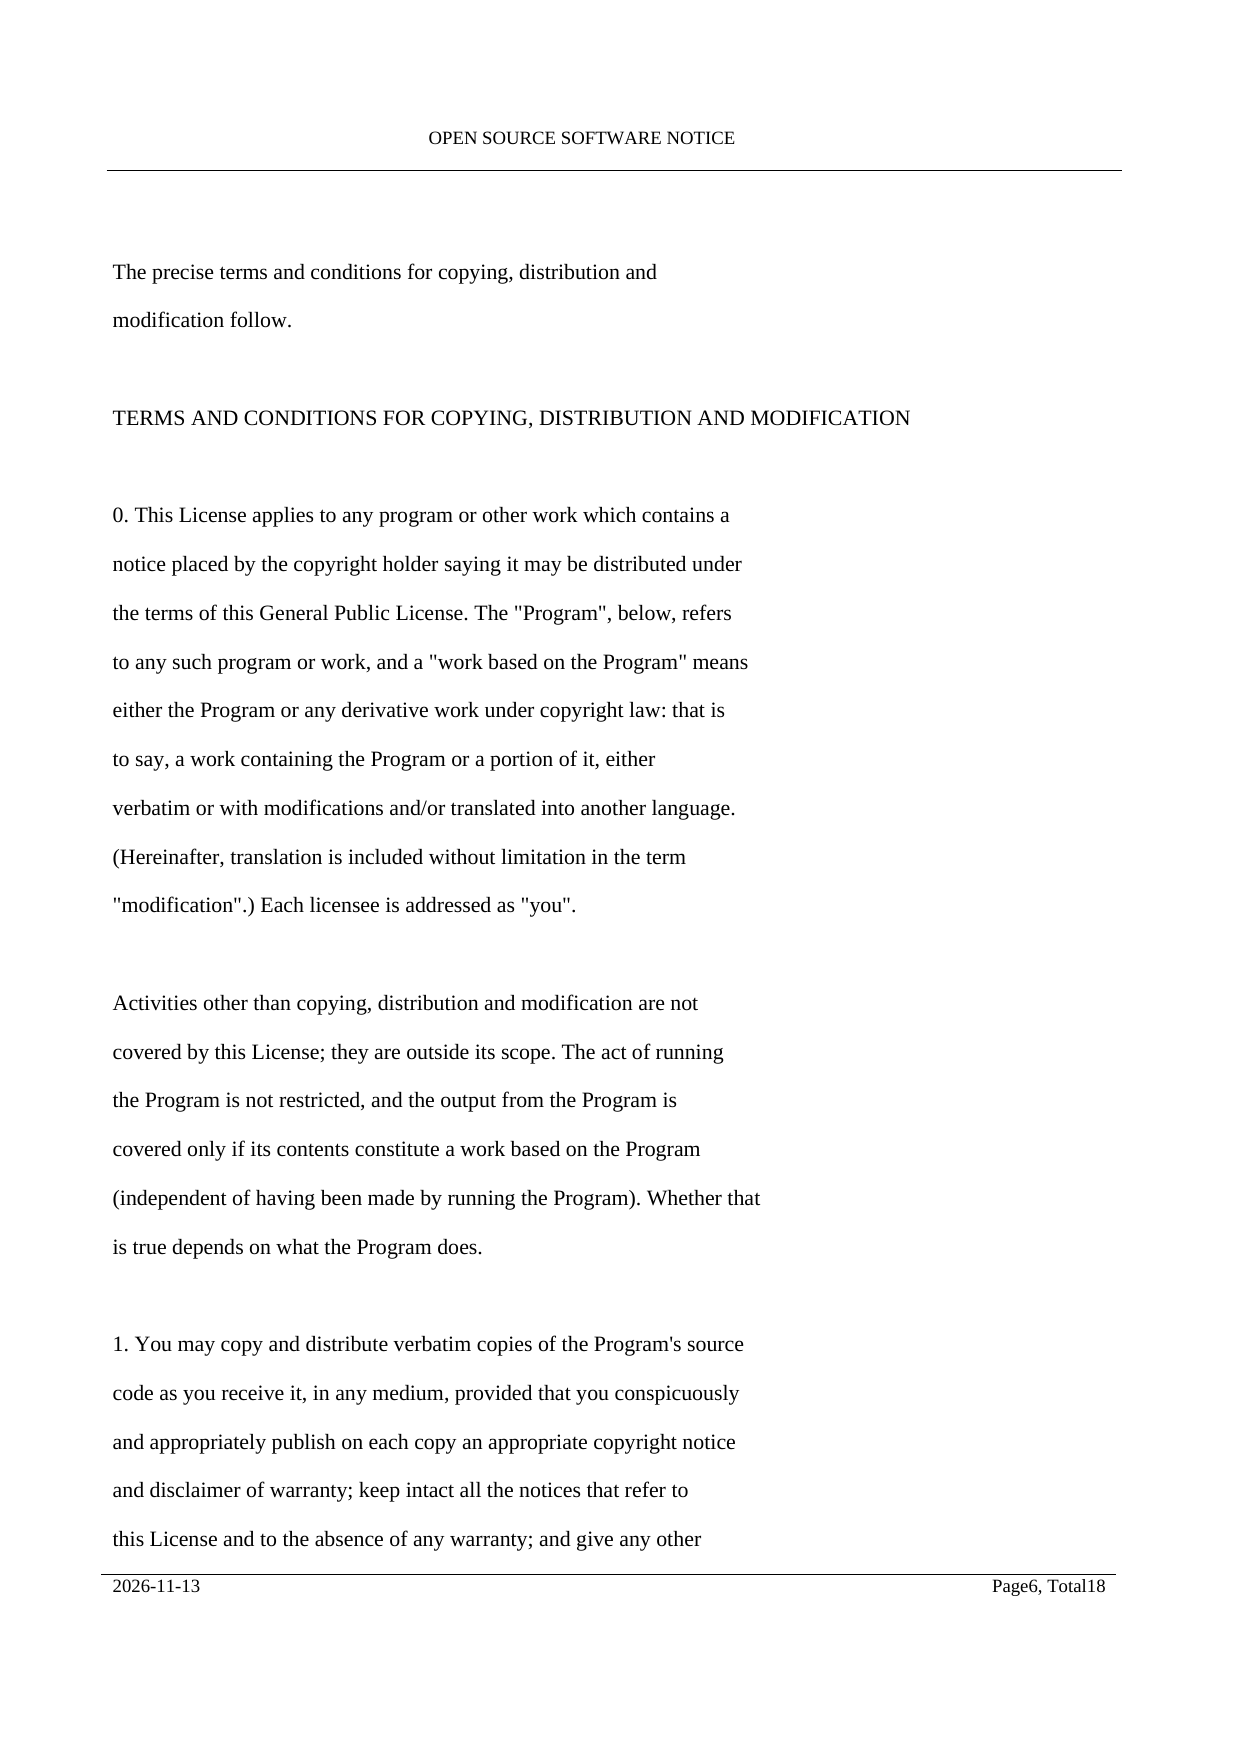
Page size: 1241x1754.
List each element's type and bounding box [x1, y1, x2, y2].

text [112, 206, 1128, 1555]
